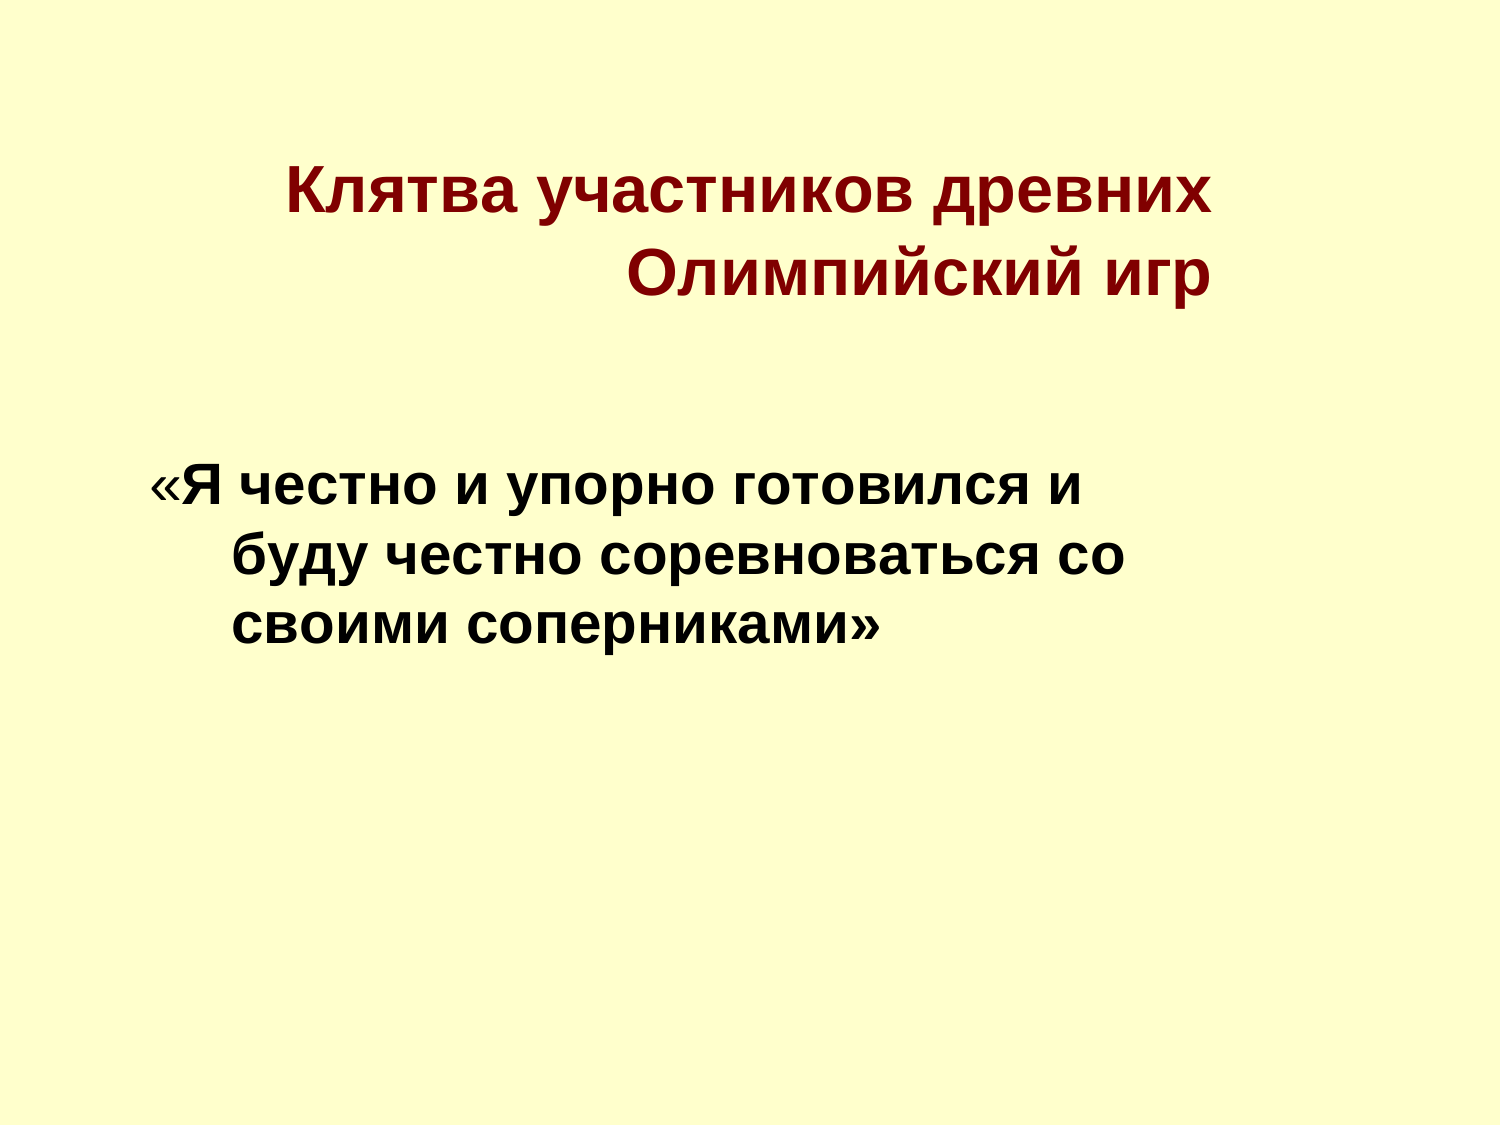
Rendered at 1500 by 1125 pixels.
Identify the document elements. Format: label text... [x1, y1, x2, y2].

subtitle Клятва участников древних Олимпийский игр [149, 150, 1213, 309]
text «Я честно и упорно готовился и буду честно соревноваться со своими соперниками» [149, 450, 1231, 656]
